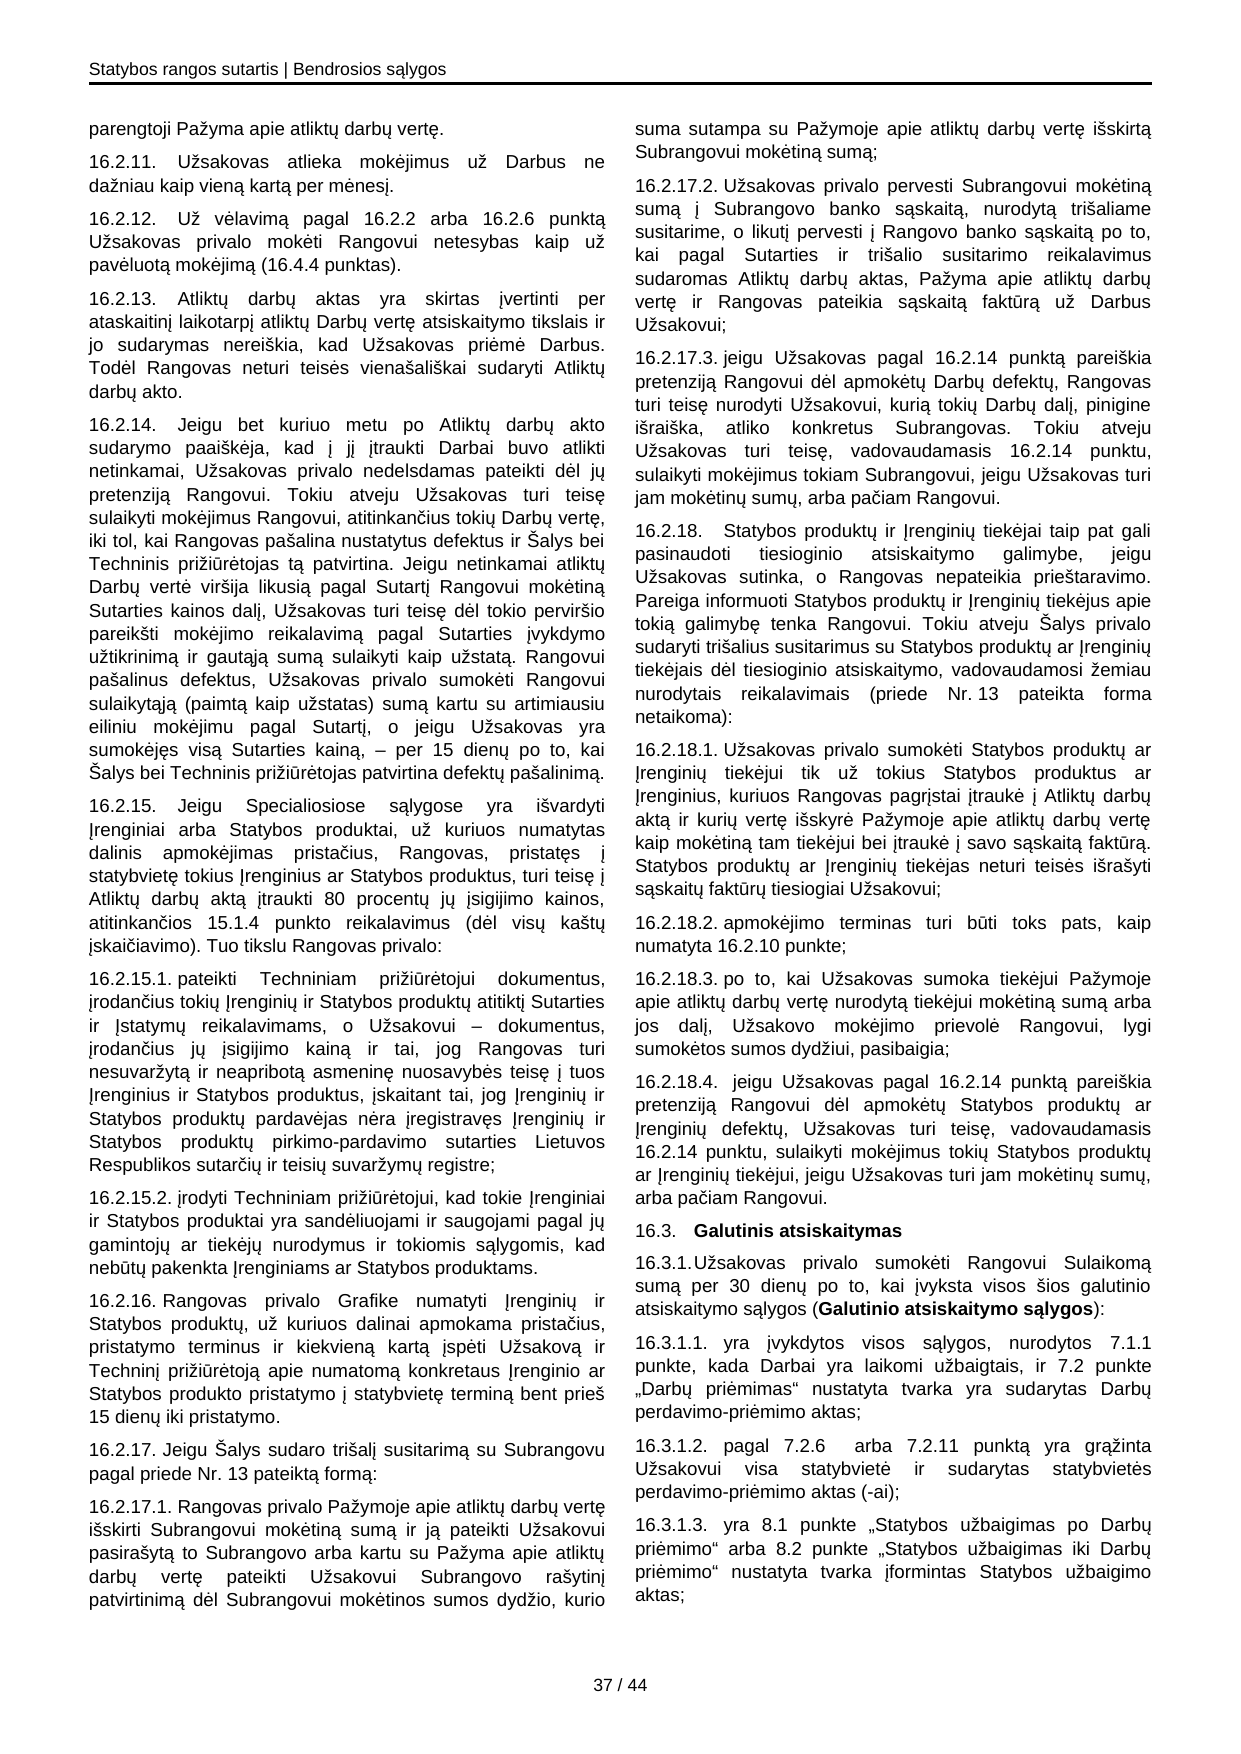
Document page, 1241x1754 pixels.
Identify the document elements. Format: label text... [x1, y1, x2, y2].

list Statybos produktų ir Įrenginių tiekėjai taip pat gali pasinaudoti tiesioginio atsiskaitymo galimybe, jeigu Užsakovas sutinka, o Rangovas nepateikia prieštaravimo. Pareiga informuoti Statybos produktų ir Įrenginių tiekėjus apie tokią galimybę tenka Rangovui. Tokiu atveju Šalys privalo sudaryti trišalius susitarimus su Statybos produktų ar Įrenginių tiekėjais dėl tiesioginio atsiskaitymo, vadovaudamosi žemiau nurodytais reikalavimais (priede Nr. 13 pateikta forma netaikoma): [635, 520, 1152, 727]
list Už vėlavimą pagal 16.2.2 arba 16.2.6 punktą Užsakovas privalo mokėti Rangovui netesybas kaip už pavėluotą mokėjimą (16.4.4 punktas). [89, 208, 605, 276]
list Jeigu bet kuriuo metu po Atliktų darbų akto sudarymo paaiškėja, kad į jį įtraukti Darbai buvo atlikti netinkamai, Užsakovas privalo nedelsdamas pateikti dėl jų pretenziją Rangovui. Tokiu atveju Užsakovas turi teisę sulaikyti mokėjimus Rangovui, atitinkančius tokių Darbų vertę, iki tol, kai Rangovas pašalina nustatytus defektus ir Šalys bei Techninis prižiūrėtojas tą patvirtina. Jeigu netinkamai atliktų Darbų vertė viršija likusią pagal Sutartį Rangovui mokėtiną Sutarties kainos dalį, Užsakovas turi teisę dėl tokio perviršio pareikšti mokėjimo reikalavimą pagal Sutarties įvykdymo užtikrinimą ir gautąją sumą sulaikyti kaip užstatą. Rangovui pašalinus defektus, Užsakovas privalo sumokėti Rangovui sulaikytąją (paimtą kaip užstatas) sumą kartu su artimiausiu eiliniu mokėjimu pagal Sutartį, o jeigu Užsakovas yra sumokėjęs visą Sutarties kainą, – per 15 dienų po to, kai Šalys bei Techninis prižiūrėtojas patvirtina defektų pašalinimą. [89, 414, 605, 784]
list jeigu Užsakovas pagal 16.2.14 punktą pareiškia pretenziją Rangovui dėl apmokėtų Statybos produktų ar Įrenginių defektų, Užsakovas turi teisę, vadovaudamasis 16.2.14 punktu, sulaikyti mokėjimus tokių Statybos produktų ar Įrenginių tiekėjui, jeigu Užsakovas turi jam mokėtinų sumų, arba pačiam Rangovui. [635, 1071, 1152, 1208]
list po to, kai Užsakovas sumoka tiekėjui Pažymoje apie atliktų darbų vertę nurodytą tiekėjui mokėtiną sumą arba jos dalį, Užsakovo mokėjimo prievolė Rangovui, lygi sumokėtos sumos dydžiui, pasibaigia; [635, 968, 1152, 1059]
list Rangovas privalo Pažymoje apie atliktų darbų vertę išskirti Subrangovui mokėtiną sumą ir ją pateikti Užsakovui pasirašytą to Subrangovo arba kartu su Pažyma apie atliktų darbų vertę pateikti Užsakovui Subrangovo rašytinį patvirtinimą dėl Subrangovui mokėtinos sumos dydžio, kurio suma sutampa su Pažymoje apie atliktų darbų vertę išskirtą Subrangovui mokėtiną sumą; [89, 1496, 605, 1610]
list pagal 7.2.6 arba 7.2.11 punktą yra grąžinta Užsakovui visa statybvietė ir sudarytas statybvietės perdavimo-priėmimo aktas (-ai); [635, 1434, 1152, 1502]
list Rangovas privalo Pažymoje apie atliktų darbų vertę išskirti Subrangovui mokėtiną sumą ir ją pateikti Užsakovui pasirašytą to Subrangovo arba kartu su Pažyma apie atliktų darbų vertę pateikti Užsakovui Subrangovo rašytinį patvirtinimą dėl Subrangovui mokėtinos sumos dydžio, kurio suma sutampa su Pažymoje apie atliktų darbų vertę išskirtą Subrangovui mokėtiną sumą; [635, 118, 1152, 163]
list Rangovas privalo Grafike numatyti Įrenginių ir Statybos produktų, už kuriuos dalinai apmokama pristačius, pristatymo terminus ir kiekvieną kartą įspėti Užsakovą ir Techninį prižiūrėtoją apie numatomą konkretaus Įrenginio ar Statybos produkto pristatymo į statybvietę terminą bent prieš 15 dienų iki pristatymo. [89, 1290, 605, 1428]
list Užsakovas privalo sumokėti Rangovui Sulaikomą sumą per 30 dienų po to, kai įvyksta visos šios galutinio atsiskaitymo sąlygos (Galutinio atsiskaitymo sąlygos): [635, 1252, 1152, 1320]
list yra įvykdytos visos sąlygos, nurodytos 7.1.1 punkte, kada Darbai yra laikomi užbaigtais, ir 7.2 punkte „Darbų priėmimas“ nustatyta tvarka yra sudarytas Darbų perdavimo-priėmimo aktas; [635, 1331, 1152, 1423]
list Jeigu Specialiosiose sąlygose yra išvardyti Įrenginiai arba Statybos produktai, už kuriuos numatytas dalinis apmokėjimas pristačius, Rangovas, pristatęs į statybvietę tokius Įrenginius ar Statybos produktus, turi teisę į Atliktų darbų aktą įtraukti 80 procentų jų įsigijimo kainos, atitinkančios 15.1.4 punkto reikalavimus (dėl visų kaštų įskaičiavimo). Tuo tikslu Rangovas privalo: [89, 795, 605, 956]
list Atliktų darbų aktas yra skirtas įvertinti per ataskaitinį laikotarpį atliktų Darbų vertę atsiskaitymo tikslais ir jo sudarymas nereiškia, kad Užsakovas priėmė Darbus. Todėl Rangovas neturi teisės vienašališkai sudaryti Atliktų darbų akto. [89, 287, 605, 402]
list Jeigu Šalys sudaro trišalį susitarimą su Subrangovu pagal priede Nr. 13 pateiktą formą: [89, 1439, 605, 1484]
list Užsakovas privalo sumokėti Statybos produktų ar Įrenginių tiekėjui tik už tokius Statybos produktus ar Įrenginius, kuriuos Rangovas pagrįstai įtraukė į Atliktų darbų aktą ir kurių vertę išskyrė Pažymoje apie atliktų darbų vertę kaip mokėtiną tam tiekėjui bei įtraukė į savo sąskaitą faktūrą. Statybos produktų ar Įrenginių tiekėjas neturi teisės išrašyti sąskaitų faktūrų tiesiogiai Užsakovui; [635, 739, 1152, 900]
list yra 8.1 punkte „Statybos užbaigimas po Darbų priėmimo“ arba 8.2 punkte „Statybos užbaigimas iki Darbų priėmimo“ nustatyta tvarka įformintas Statybos užbaigimo aktas; [635, 1514, 1152, 1605]
list Užsakovas atlieka mokėjimus už Darbus ne dažniau kaip vieną kartą per mėnesį. [89, 151, 605, 196]
list pateikti Techniniam prižiūrėtojui dokumentus, įrodančius tokių Įrenginių ir Statybos produktų atitiktį Sutarties ir Įstatymų reikalavimams, o Užsakovui – dokumentus, įrodančius jų įsigijimo kainą ir tai, jog Rangovas turi nesuvaržytą ir neapribotą asmeninę nuosavybės teisę į tuos Įrenginius ir Statybos produktus, įskaitant tai, jog Įrenginių ir Statybos produktų pardavėjas nėra įregistravęs Įrenginių ir Statybos produktų pirkimo-pardavimo sutarties Lietuvos Respublikos sutarčių ir teisių suvaržymų registre; [89, 968, 605, 1175]
list įrodyti Techniniam prižiūrėtojui, kad tokie Įrenginiai ir Statybos produktai yra sandėliuojami ir saugojami pagal jų gamintojų ar tiekėjų nurodymus ir tokiomis sąlygomis, kad nebūtų pakenkta Įrenginiams ar Statybos produktams. [89, 1187, 605, 1278]
subtitle Galutinis atsiskaitymas [635, 1220, 1152, 1242]
list jeigu Užsakovas pagal 16.2.14 punktą pareiškia pretenziją Rangovui dėl apmokėtų Darbų defektų, Rangovas turi teisę nurodyti Užsakovui, kurią tokių Darbų dalį, pinigine išraiška, atliko konkretus Subrangovas. Tokiu atveju Užsakovas turi teisę, vadovaudamasis 16.2.14 punktu, sulaikyti mokėjimus tokiam Subrangovui, jeigu Užsakovas turi jam mokėtinų sumų, arba pačiam Rangovui. [635, 347, 1152, 508]
list Užsakovas privalo pervesti Subrangovui mokėtiną sumą į Subrangovo banko sąskaitą, nurodytą trišaliame susitarime, o likutį pervesti į Rangovo banko sąskaitą po to, kai pagal Sutarties ir trišalio susitarimo reikalavimus sudaromas Atliktų darbų aktas, Pažyma apie atliktų darbų vertę ir Rangovas pateikia sąskaitą faktūrą už Darbus Užsakovui; [635, 174, 1152, 336]
list apmokėjimo terminas turi būti toks pats, kaip numatyta 16.2.10 punkte; [635, 911, 1152, 956]
